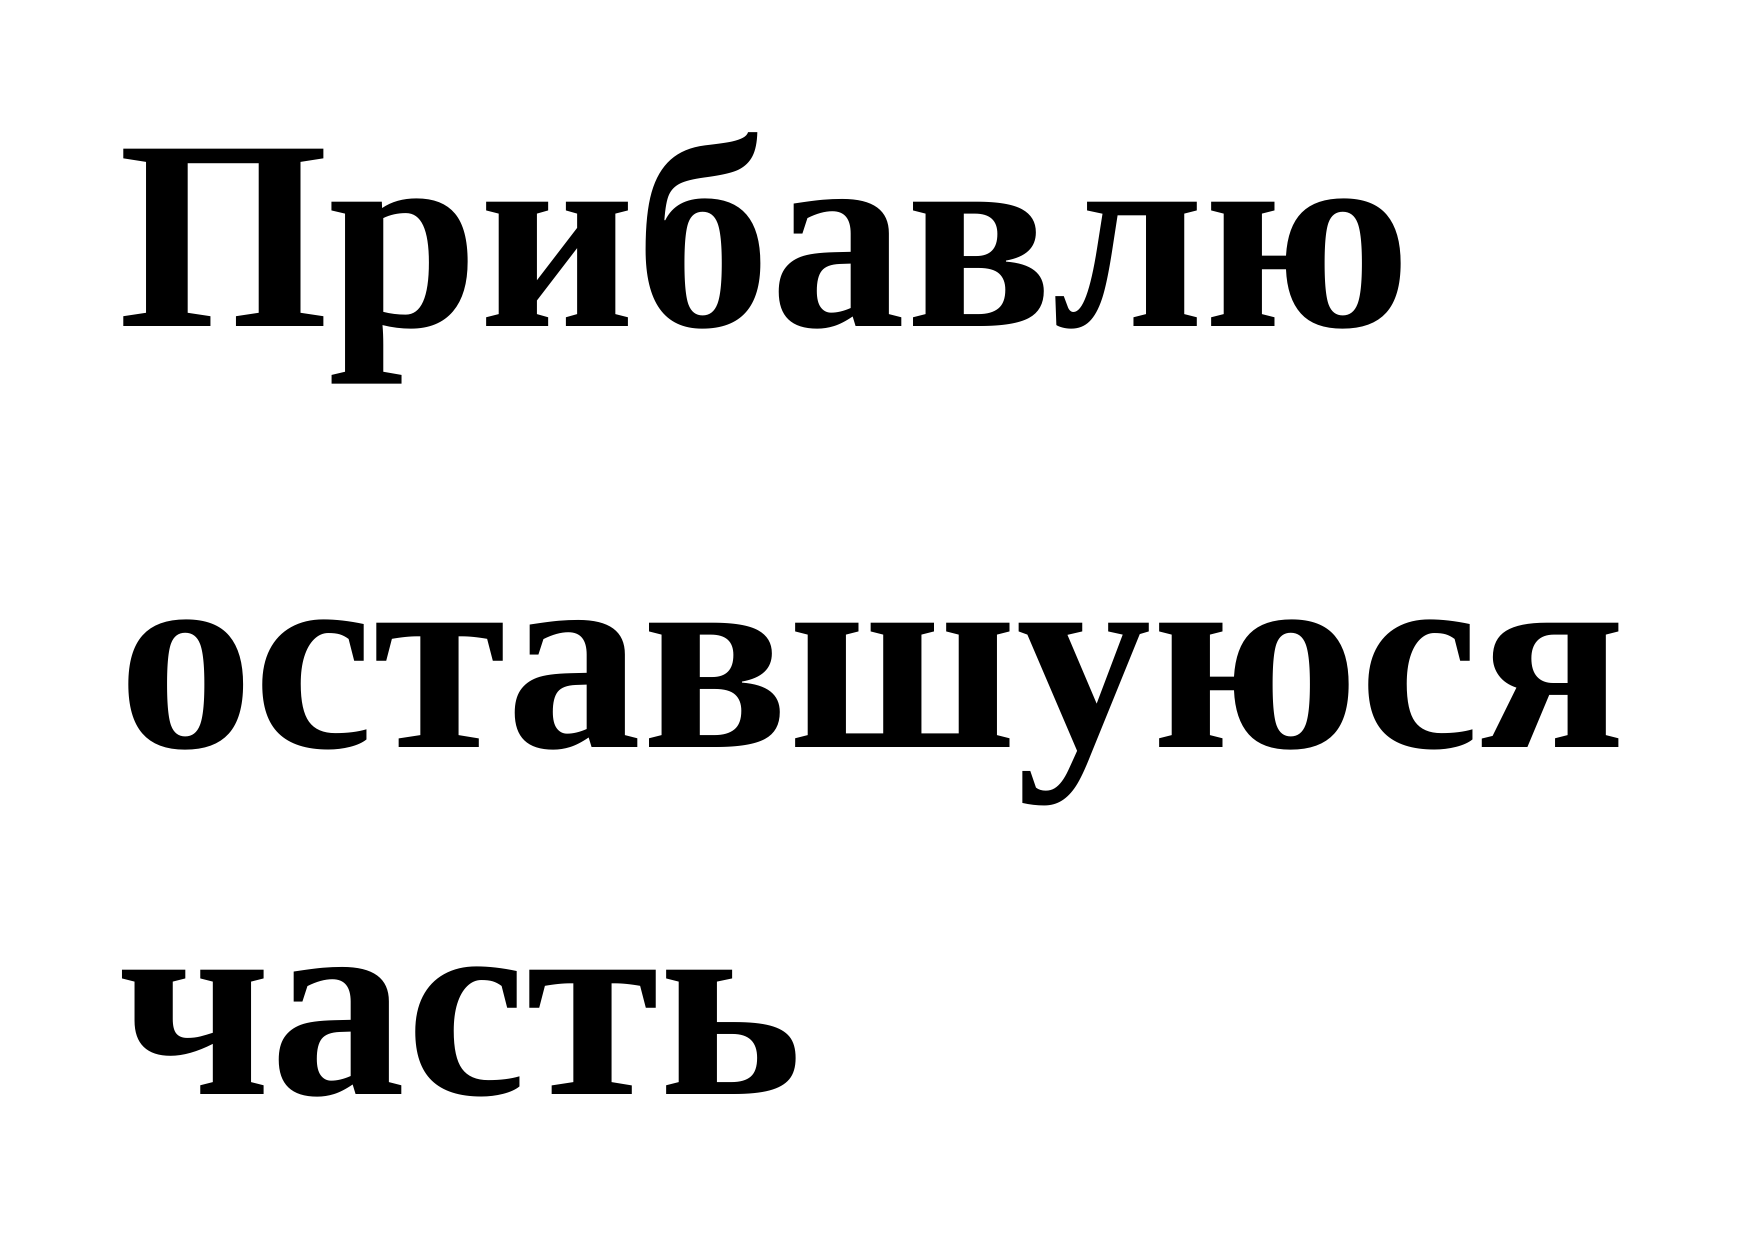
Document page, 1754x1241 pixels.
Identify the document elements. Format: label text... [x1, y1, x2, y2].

text часть [118, 841, 1636, 1153]
text Прибавлю [118, 74, 1636, 385]
text оставшуюся [118, 494, 1636, 806]
